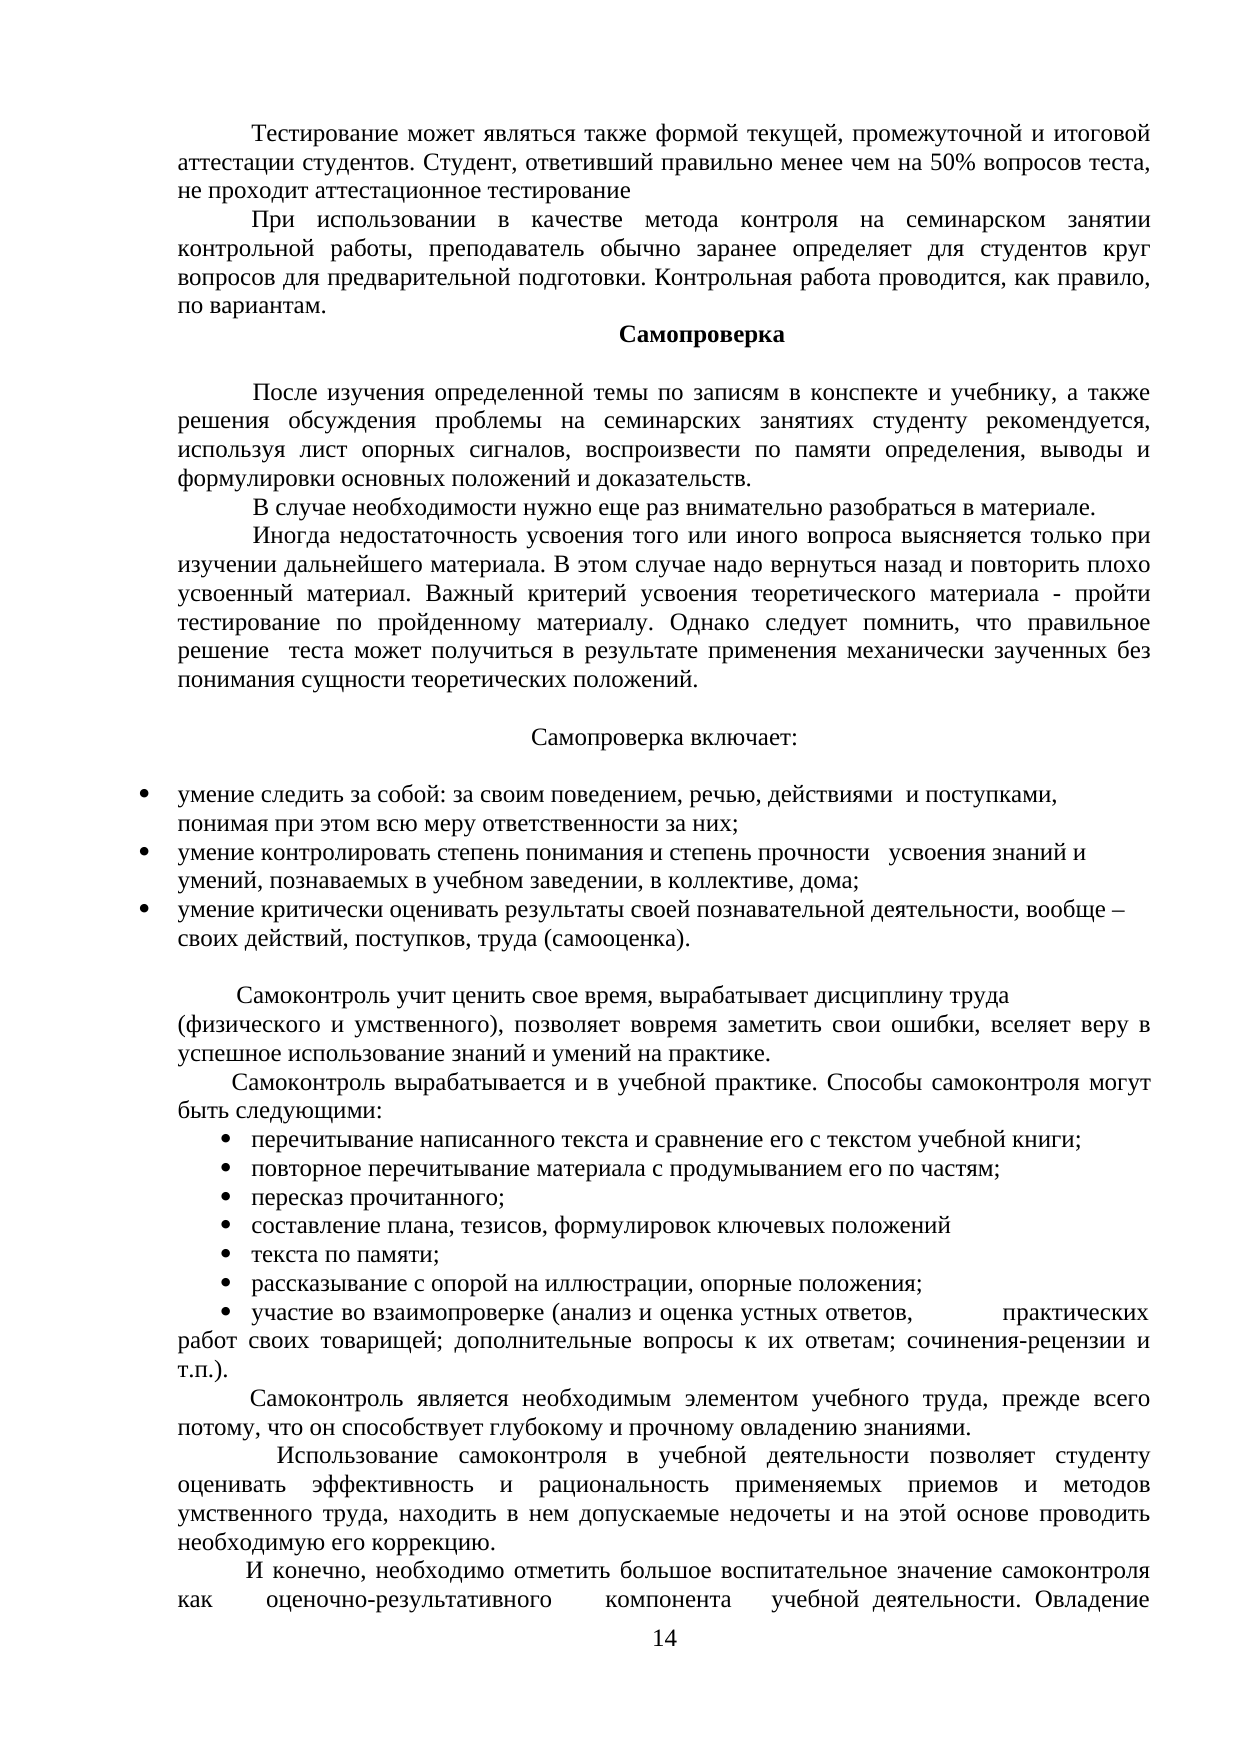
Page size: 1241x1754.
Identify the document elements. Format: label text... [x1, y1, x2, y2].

list перечитывание написанного текста и сравнение его с текстом учебной книги; [177, 1124, 1152, 1153]
list составление плана, тезисов, формулировок ключевых положений [177, 1211, 1152, 1239]
text В случае необходимости нужно еще раз внимательно разобраться в материале. [177, 492, 1152, 521]
list рассказывание с опорой на иллюстрации, опорные положения; [177, 1268, 1152, 1297]
list пересказ прочитанного; [177, 1182, 1152, 1211]
text При использовании в качестве метода контроля на семинарском занятии контрольной работы, преподаватель обычно заранее определяет для студентов круг вопросов для предварительной подготовки. Контрольная работа проводится, как правило, по вариантам. [177, 204, 1152, 319]
list текста по памяти; [177, 1239, 1152, 1268]
text Самопроверка включает: [177, 722, 1152, 751]
text Тестирование может являться также формой текущей, промежуточной и итоговой аттестации студентов. Студент, ответивший правильно менее чем на 50% вопросов теста, не проходит аттестационное тестирование [177, 118, 1152, 204]
text Иногда недостаточность усвоения того или иного вопроса выясняется только при изучении дальнейшего материала. В этом случае надо вернуться назад и повторить плохо усвоенный материал. Важный критерий усвоения теоретического материала - пройти тестирование по пройденному материалу. Однако следует помнить, что правильное решение теста может получиться в результате применения механически заученных без понимания сущности теоретических положений. [177, 521, 1152, 693]
list умение критически оценивать результаты своей познавательной деятельности, вообще – своих действий, поступков, труда (самооценка). [140, 894, 1152, 952]
list повторное перечитывание материала с продумыванием его по частям; [177, 1153, 1152, 1182]
text После изучения определенной темы по записям в конспекте и учебнику, а также решения обсуждения проблемы на семинарских занятиях студенту рекомендуется, используя лист опорных сигналов, воспроизвести по памяти определения, выводы и формулировки основных положений и доказательств. [177, 377, 1152, 492]
text Самоконтроль является необходимым элементом учебного труда, прежде всего потому, что он способствует глубокому и прочному овладению знаниями. [177, 1383, 1152, 1441]
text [177, 1556, 1152, 1613]
text Самоконтроль вырабатывается и в учебной практике. Способы самоконтроля могут быть следующими: [177, 1067, 1152, 1124]
list участие во взаимопроверке (анализ и оценка устных ответов, практических работ своих товарищей; дополнительные вопросы к их ответам; сочинения-рецензии и т.п.). [177, 1297, 1152, 1383]
text Самоконтроль учит ценить свое время, вырабатывает дисциплину труда [177, 981, 1152, 1009]
list умение контролировать степень понимания и степень прочности усвоения знаний и умений, познаваемых в учебном заведении, в коллективе, дома; [140, 837, 1152, 894]
text Использование самоконтроля в учебной деятельности позволяет студенту оценивать эффективность и рациональность применяемых приемов и методов умственного труда, находить в нем допускаемые недочеты и на этой основе проводить необходимую его коррекцию. [177, 1441, 1152, 1556]
text Самопроверка [177, 319, 1152, 348]
list умение следить за собой: за своим поведением, речью, действиями и поступками, понимая при этом всю меру ответственности за них; [140, 779, 1152, 837]
text (физического и умственного), позволяет вовремя заметить свои ошибки, вселяет веру в успешное использование знаний и умений на практике. [177, 1009, 1152, 1067]
